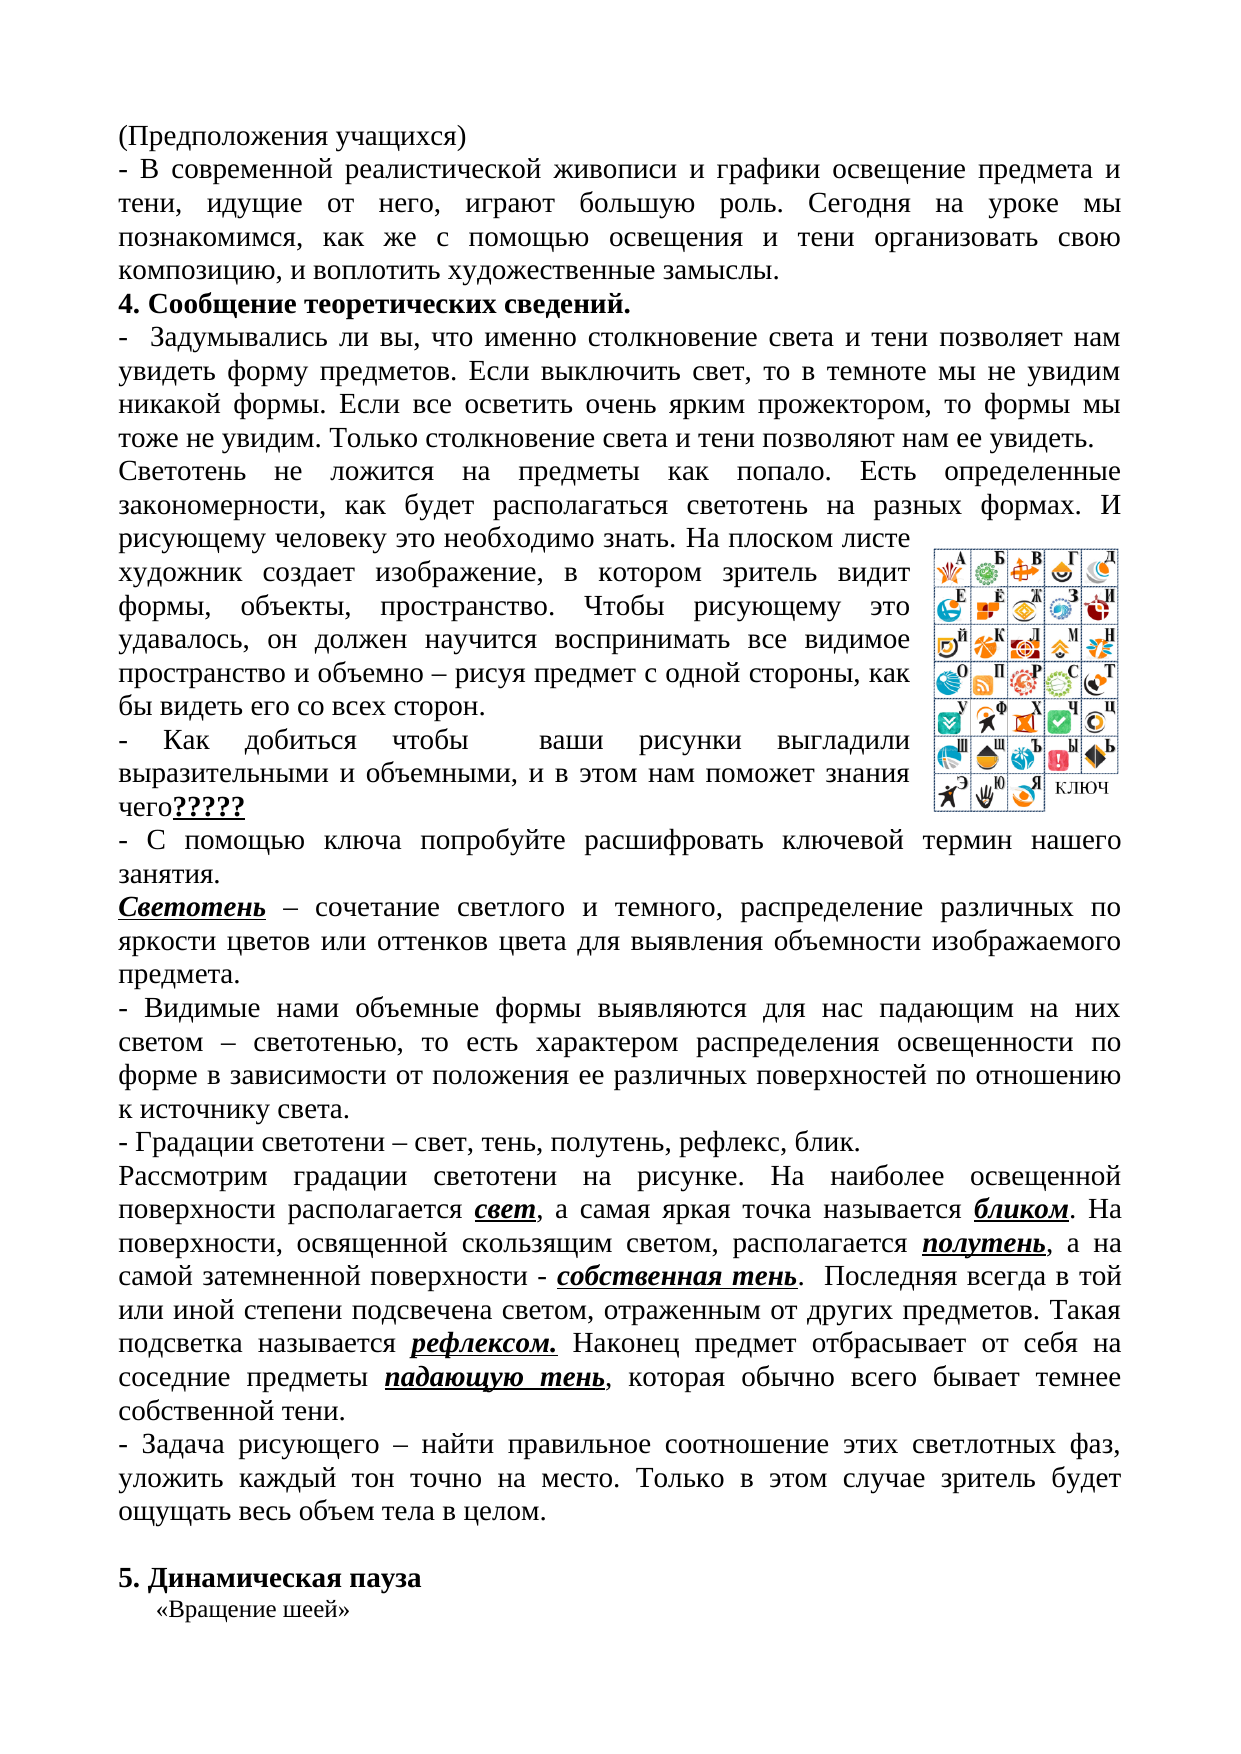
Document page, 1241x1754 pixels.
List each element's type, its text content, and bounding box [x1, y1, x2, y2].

text - Градации светотени – свет, тень, полутень, рефлекс, блик. [118, 1124, 1122, 1158]
text Светотень не ложится на предметы как попало. Есть определенные закономерности, как будет располагаться светотень на разных формах. И рисующему человеку это необходимо знать. На плоском листе художник создает изображение, в котором зритель видит формы, объекты, пространство. Чтобы рисующему это удавалось, он должен научится воспринимать все видимое пространство и объемно – рисуя предмет с одной стороны, как бы видеть его со всех сторон. [118, 453, 1122, 722]
list Динамическая пауза [118, 1560, 1122, 1594]
text - Как добиться чтобы ваши рисунки выгладили выразительными и объемными, и в этом нам поможет знания чего????? [118, 722, 1122, 822]
text Светотень – сочетание светлого и темного, распределение различных по яркости цветов или оттенков цвета для выявления объемности изображаемого предмета. [118, 889, 1122, 990]
text - Задача рисующего – найти правильное соотношение этих светлотных фаз, уложить каждый тон точно на место. Только в этом случае зритель будет ощущать весь объем тела в целом. [118, 1426, 1122, 1527]
text - Видимые нами объемные формы выявляются для нас падающим на них светом – светотенью, то есть характером распределения освещенности по форме в зависимости от положения ее различных поверхностей по отношению к источнику света. [118, 990, 1122, 1124]
picture [929, 546, 1124, 815]
text - В современной реалистической живописи и графики освещение предмета и тени, идущие от него, играют большую роль. Сегодня на уроке мы познакомимся, как же с помощью освещения и тени организовать свою композицию, и воплотить художественные замыслы. [118, 152, 1122, 286]
text - Задумывались ли вы, что именно столкновение света и тени позволяет нам увидеть форму предметов. Если выключить свет, то в темноте мы не увидим никакой формы. Если все осветить очень ярким прожектором, то формы мы тоже не увидим. Только столкновение света и тени позволяют нам ее увидеть. [118, 319, 1122, 453]
text «Вращение шеей» [156, 1594, 1122, 1623]
list Сообщение теоретических сведений. [118, 286, 1122, 319]
text Рассмотрим градации светотени на рисунке. На наиболее освещенной поверхности располагается свет, а самая яркая точка называется бликом. На поверхности, освященной скользящим светом, располагается полутень, а на самой затемненной поверхности - собственная тень. Последняя всегда в той или иной степени подсвечена светом, отраженным от других предметов. Такая подсветка называется рефлексом. Наконец предмет отбрасывает от себя на соседние предметы падающую тень, которая обычно всего бывает темнее собственной тени. [118, 1158, 1122, 1426]
text - С помощью ключа попробуйте расшифровать ключевой термин нашего занятия. [118, 822, 1122, 889]
list (Предположения учащихся) [118, 118, 1122, 152]
